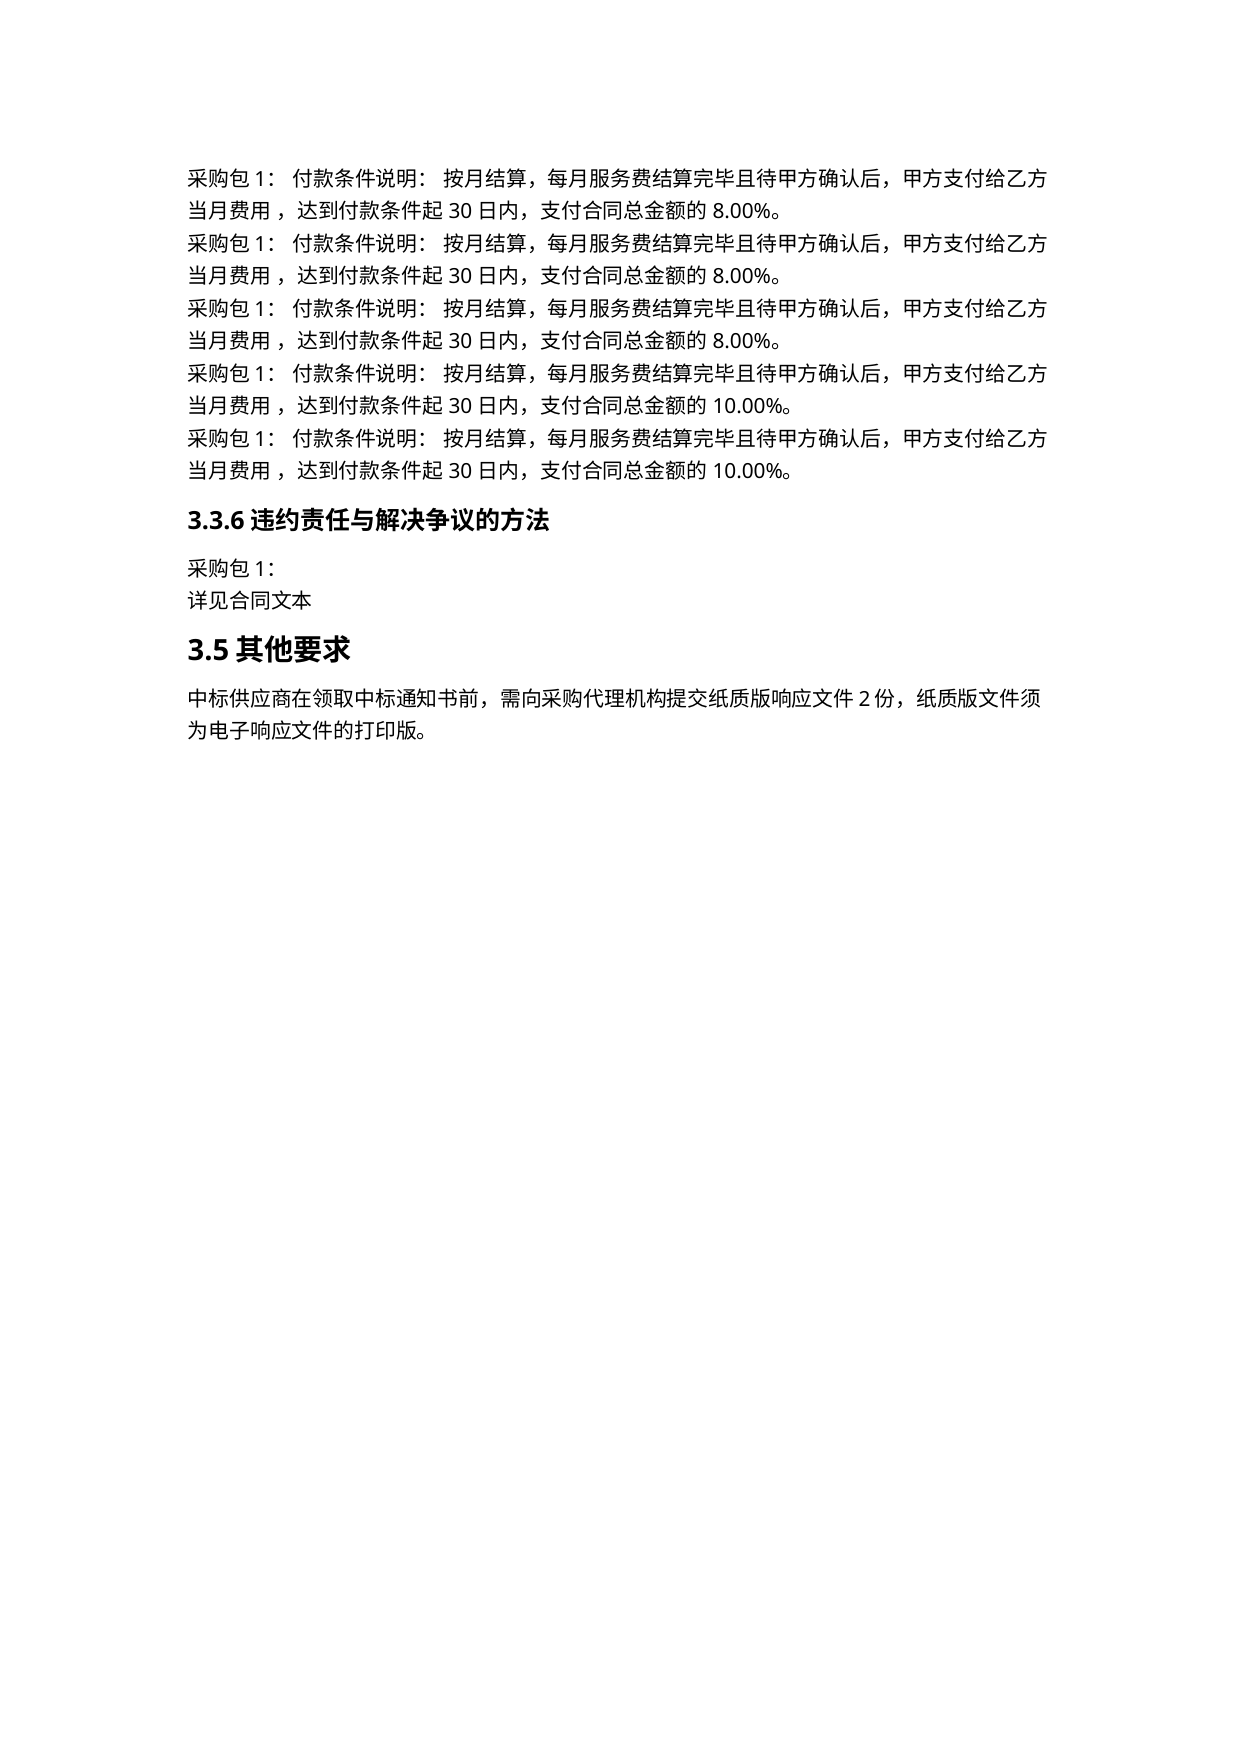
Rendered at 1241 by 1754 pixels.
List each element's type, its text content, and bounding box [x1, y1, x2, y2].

text 3.3.6违约责任与解决争议的方法 [187, 487, 1053, 552]
text 采购包1： 付款条件说明： 按月结算，每月服务费结算完毕且待甲方确认后，甲方支付给乙方当月费用 ，达到付款条件起 30 日内，支付合同总金额的 10.00%。 [187, 422, 1053, 487]
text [187, 227, 1053, 292]
text 采购包1： [187, 552, 1053, 584]
text 详见合同文本 [187, 584, 1053, 617]
text 采购包1： 付款条件说明： 按月结算，每月服务费结算完毕且待甲方确认后，甲方支付给乙方当月费用 ，达到付款条件起 30 日内，支付合同总金额的 10.00%。 [187, 357, 1053, 422]
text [187, 162, 1053, 227]
text 3.5其他要求 [187, 617, 1053, 682]
text 中标供应商在领取中标通知书前，需向采购代理机构提交纸质版响应文件2份，纸质版文件须为电子响应文件的打印版。 [187, 682, 1053, 747]
text 采购包1： 付款条件说明： 按月结算，每月服务费结算完毕且待甲方确认后，甲方支付给乙方当月费用 ，达到付款条件起 30 日内，支付合同总金额的 8.00%。 [187, 292, 1053, 357]
